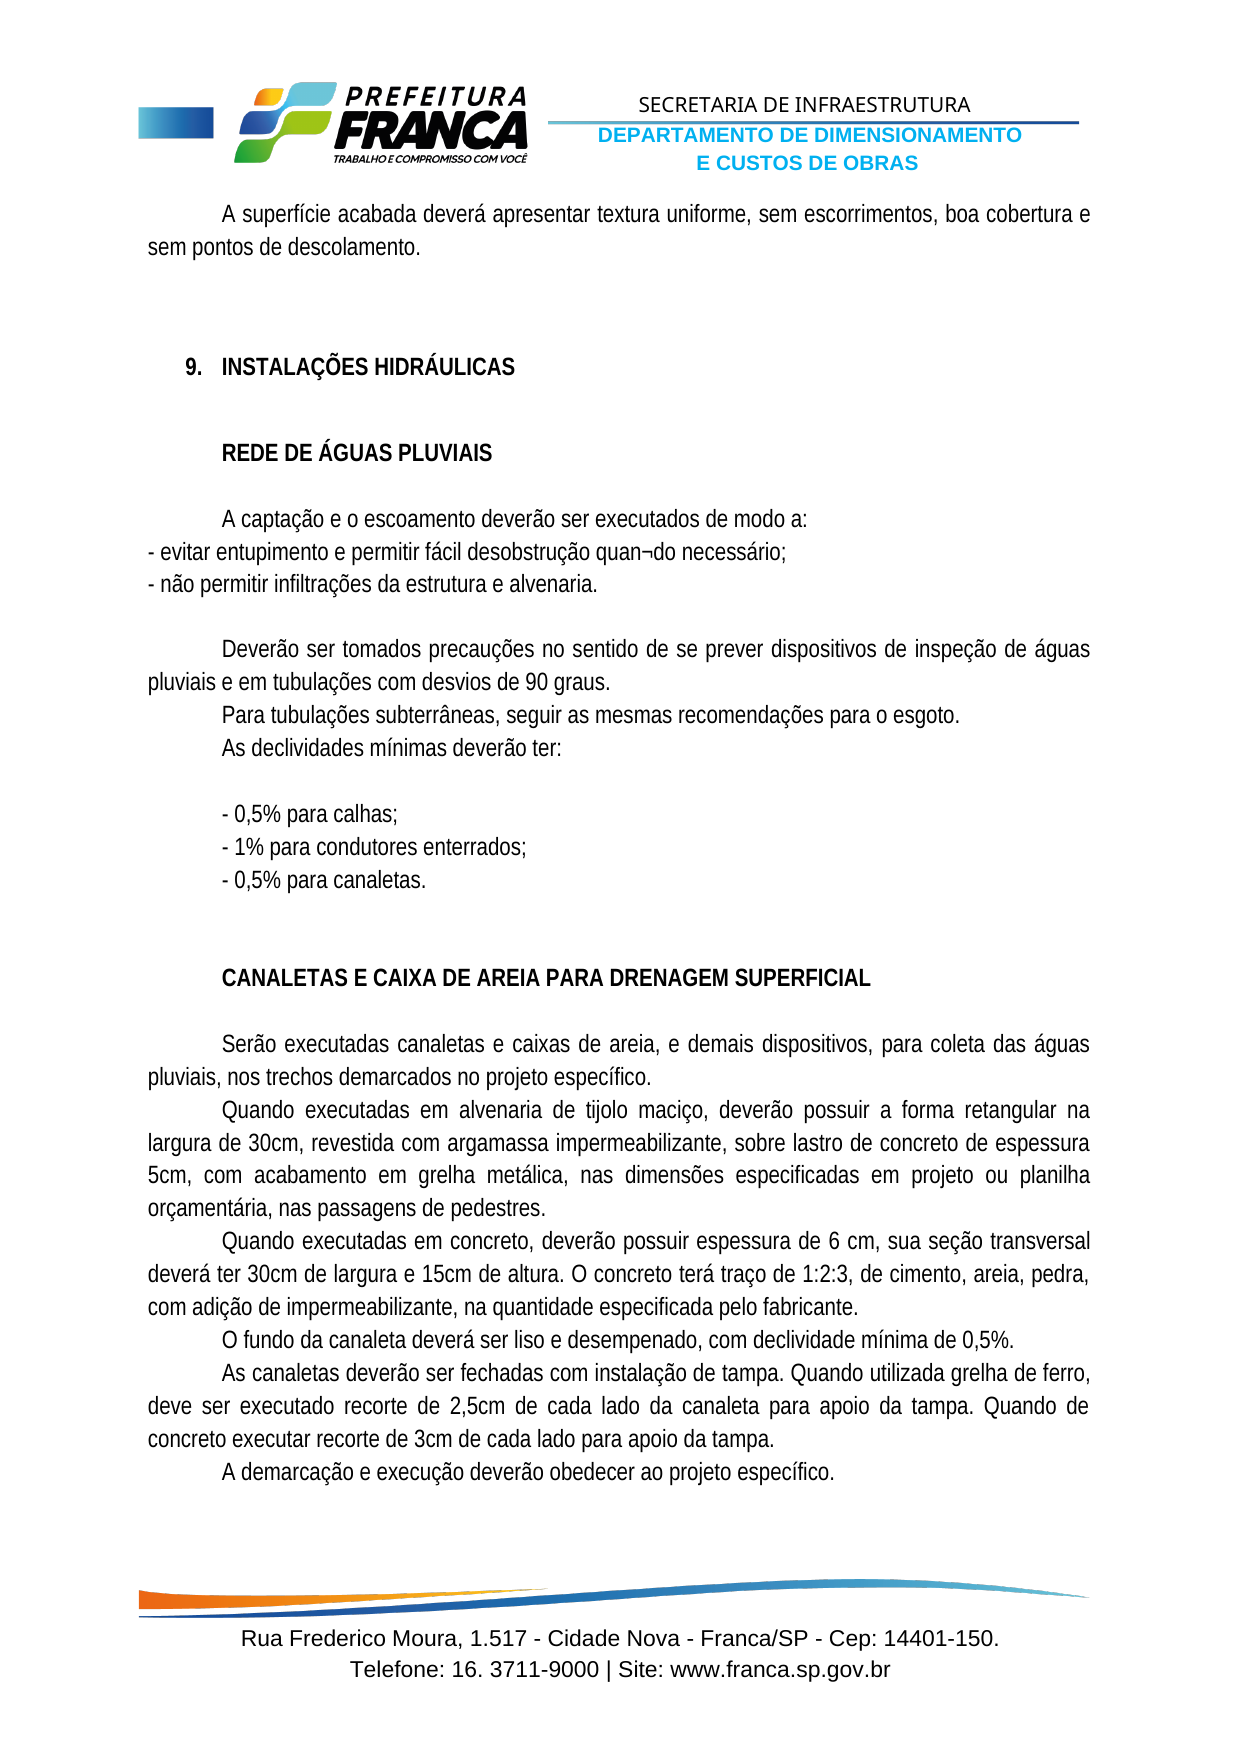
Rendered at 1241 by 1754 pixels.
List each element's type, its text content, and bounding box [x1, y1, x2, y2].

text Quando executadas em alvenaria de tijolo maciço, deverão possuir a forma retangular na largura de 30cm, revestida com argamassa impermeabilizante, sobre lastro de concreto de espessura 5cm, com acabamento em grelha metálica, nas dimensões especificadas em projeto ou planilha orçamentária, nas passagens de pedestres. [148, 1095, 1092, 1222]
text Serão executadas canaletas e caixas de areia, e demais dispositivos, para coleta das águas pluviais, nos trechos demarcados no projeto específico. [148, 1029, 1092, 1090]
text - 0,5% para canaletas. [148, 865, 1092, 893]
text As declividades mínimas deverão ter: [148, 733, 1092, 762]
text - evitar entupimento e permitir fácil desobstrução quan¬do necessário; [148, 536, 1092, 565]
text REDE DE ÁGUAS PLUVIAIS [148, 438, 1092, 466]
picture [138, 82, 1080, 163]
text A demarcação e execução deverão obedecer ao projeto específico. [148, 1457, 1092, 1485]
text A captação e o escoamento deverão ser executados de modo a: [148, 503, 1092, 532]
text O fundo da canaleta deverá ser liso e desempenado, com declividade mínima de 0,5%. [148, 1325, 1092, 1354]
picture [751, 158, 764, 163]
text As canaletas deverão ser fechadas com instalação de tampa. Quando utilizada grelha de ferro, deve ser executado recorte de 2,5cm de cada lado da canaleta para apoio da tampa. Quando de concreto executar recorte de 3cm de cada lado para apoio da tampa. [148, 1358, 1092, 1452]
text Quando executadas em concreto, deverão possuir espessura de 6 cm, sua seção transversal deverá ter 30cm de largura e 15cm de altura. O concreto terá traço de 1:2:3, de cimento, areia, pedra, com adição de impermeabilizante, na quantidade especificada pelo fabricante. [148, 1226, 1092, 1321]
picture [138, 1579, 1090, 1618]
list INSTALAÇÕES HIDRÁULICAS [185, 352, 1092, 380]
text Deverão ser tomados precauções no sentido de se prever dispositivos de inspeção de águas pluviais e em tubulações com desvios de 90 graus. [148, 634, 1092, 696]
text - não permitir infiltrações da estrutura e alvenaria. [148, 569, 1092, 598]
text - 0,5% para calhas; [148, 799, 1092, 828]
text Para tubulações subterrâneas, seguir as mesmas recomendações para o esgoto. [148, 700, 1092, 729]
text - 1% para condutores enterrados; [148, 832, 1092, 861]
text A superfície acabada deverá apresentar textura uniforme, sem escorrimentos, boa cobertura e sem pontos de descolamento. [148, 199, 1092, 261]
text CANALETAS E CAIXA DE AREIA PARA DRENAGEM SUPERFICIAL [148, 963, 1092, 992]
